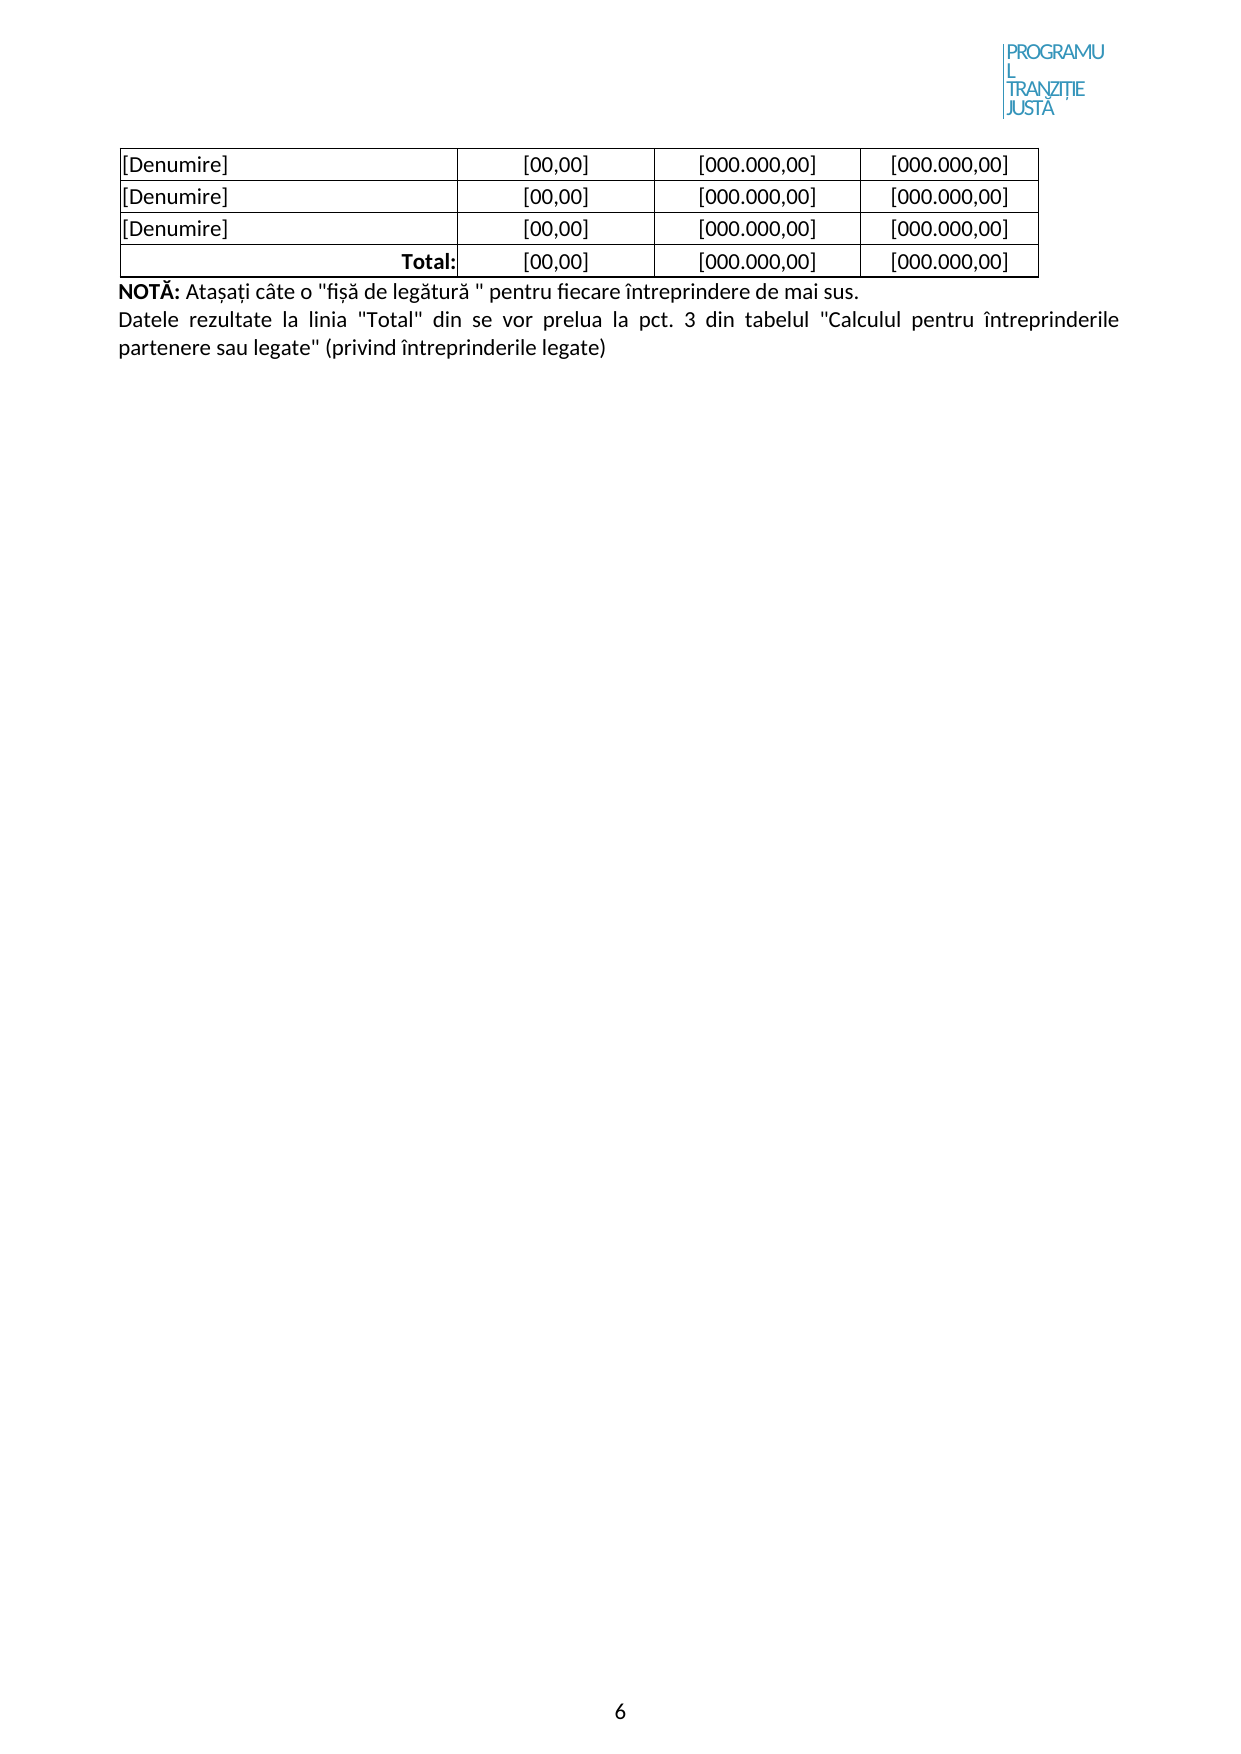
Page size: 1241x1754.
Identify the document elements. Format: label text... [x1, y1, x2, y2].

table_cell [655, 213, 860, 244]
table_cell [458, 181, 654, 212]
table_cell [458, 213, 654, 244]
table_cell [655, 149, 860, 180]
table_cell [121, 213, 457, 244]
table_cell [861, 149, 1038, 180]
table_cell [861, 245, 1038, 276]
text Datele rezultate la linia "Total" din se vor prelua la pct. 3 din tabelul "Calculul pentru întreprinderile partenere sau legate" (privind întreprinderile legate) [118, 305, 1122, 361]
table_cell [458, 245, 654, 276]
text NOTĂ: Ataşaţi câte o "fişă de legătură " pentru fiecare întreprindere de mai sus. [118, 277, 1122, 305]
table_cell [861, 213, 1038, 244]
table_cell [861, 181, 1038, 212]
table_cell [121, 181, 457, 212]
table_cell [655, 245, 860, 276]
table_cell [121, 149, 457, 180]
table_cell [655, 181, 860, 212]
table_cell [458, 149, 654, 180]
table_cell Total: [121, 245, 457, 276]
